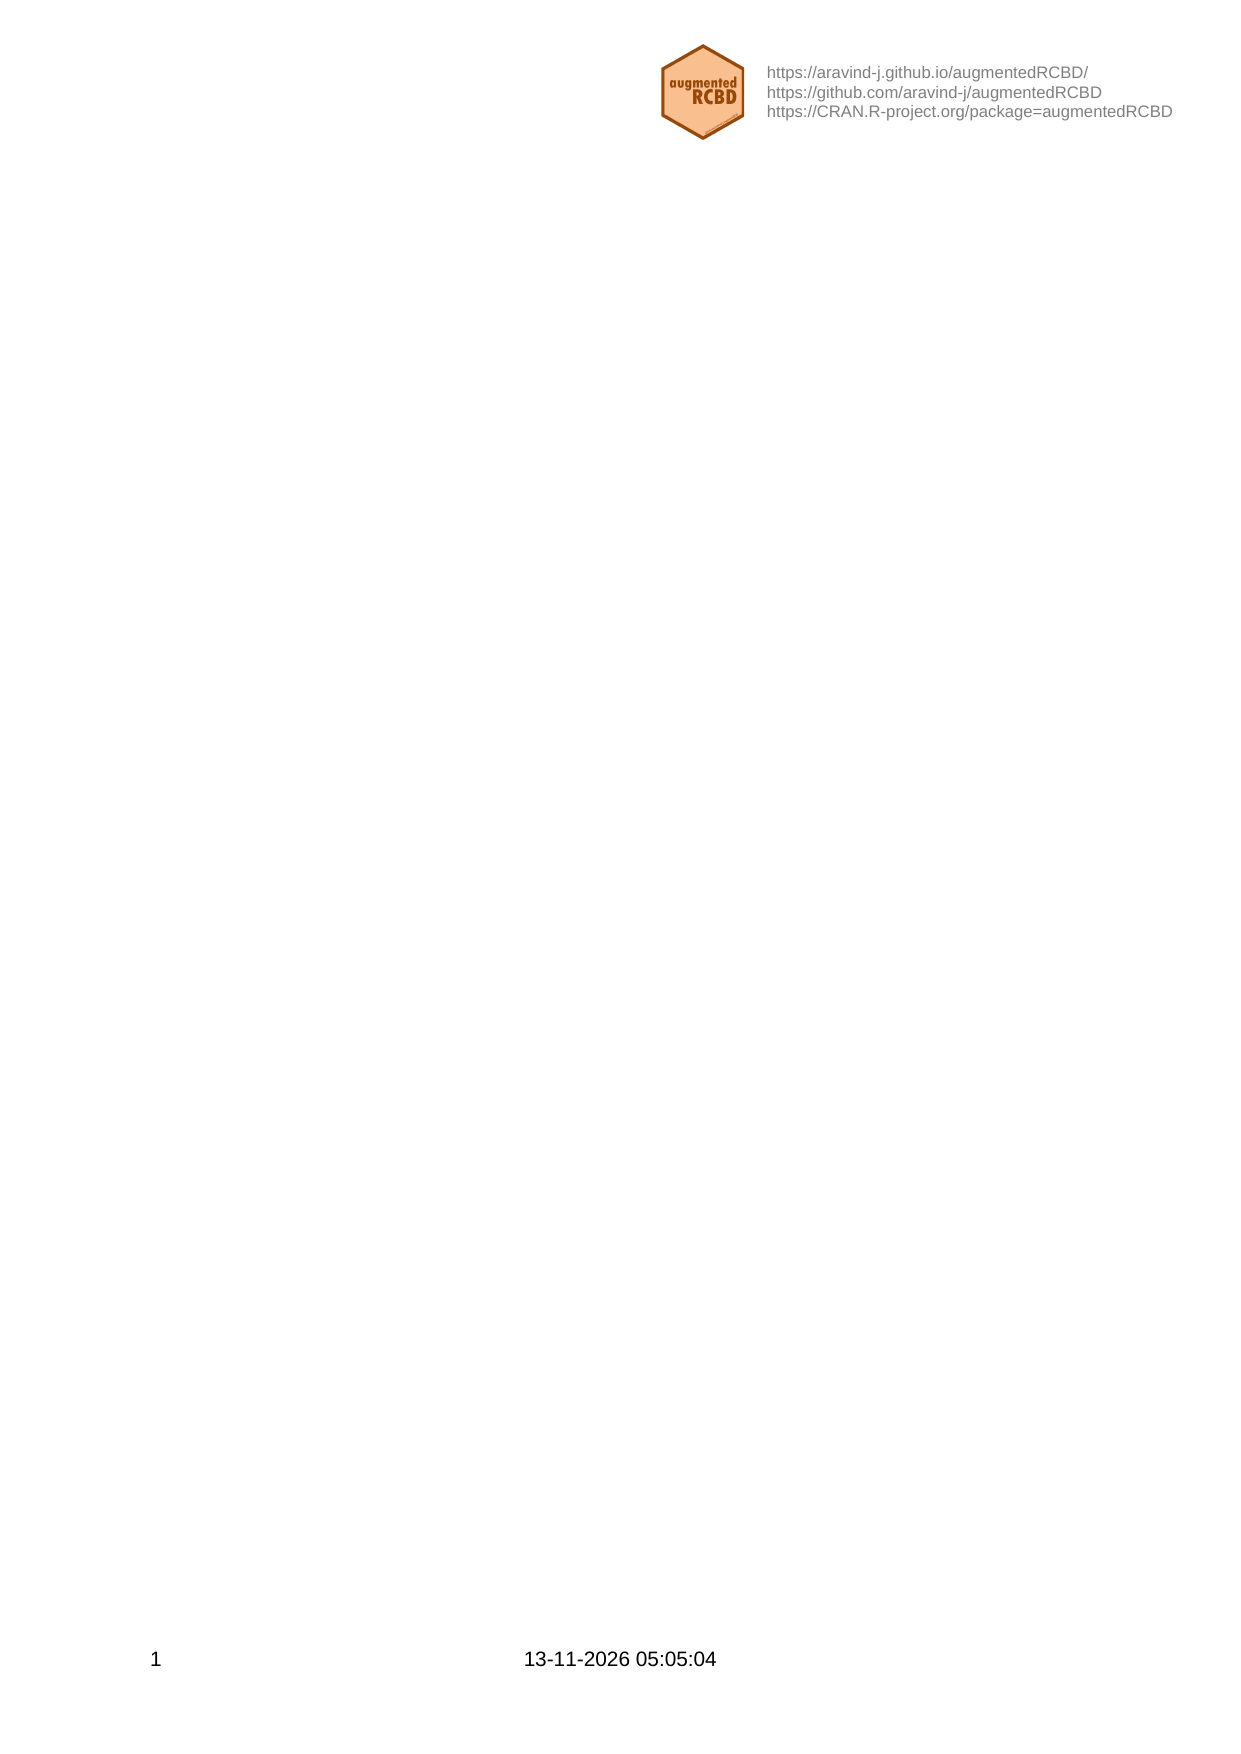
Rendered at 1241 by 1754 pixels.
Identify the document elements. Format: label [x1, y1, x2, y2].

picture [661, 44, 745, 140]
